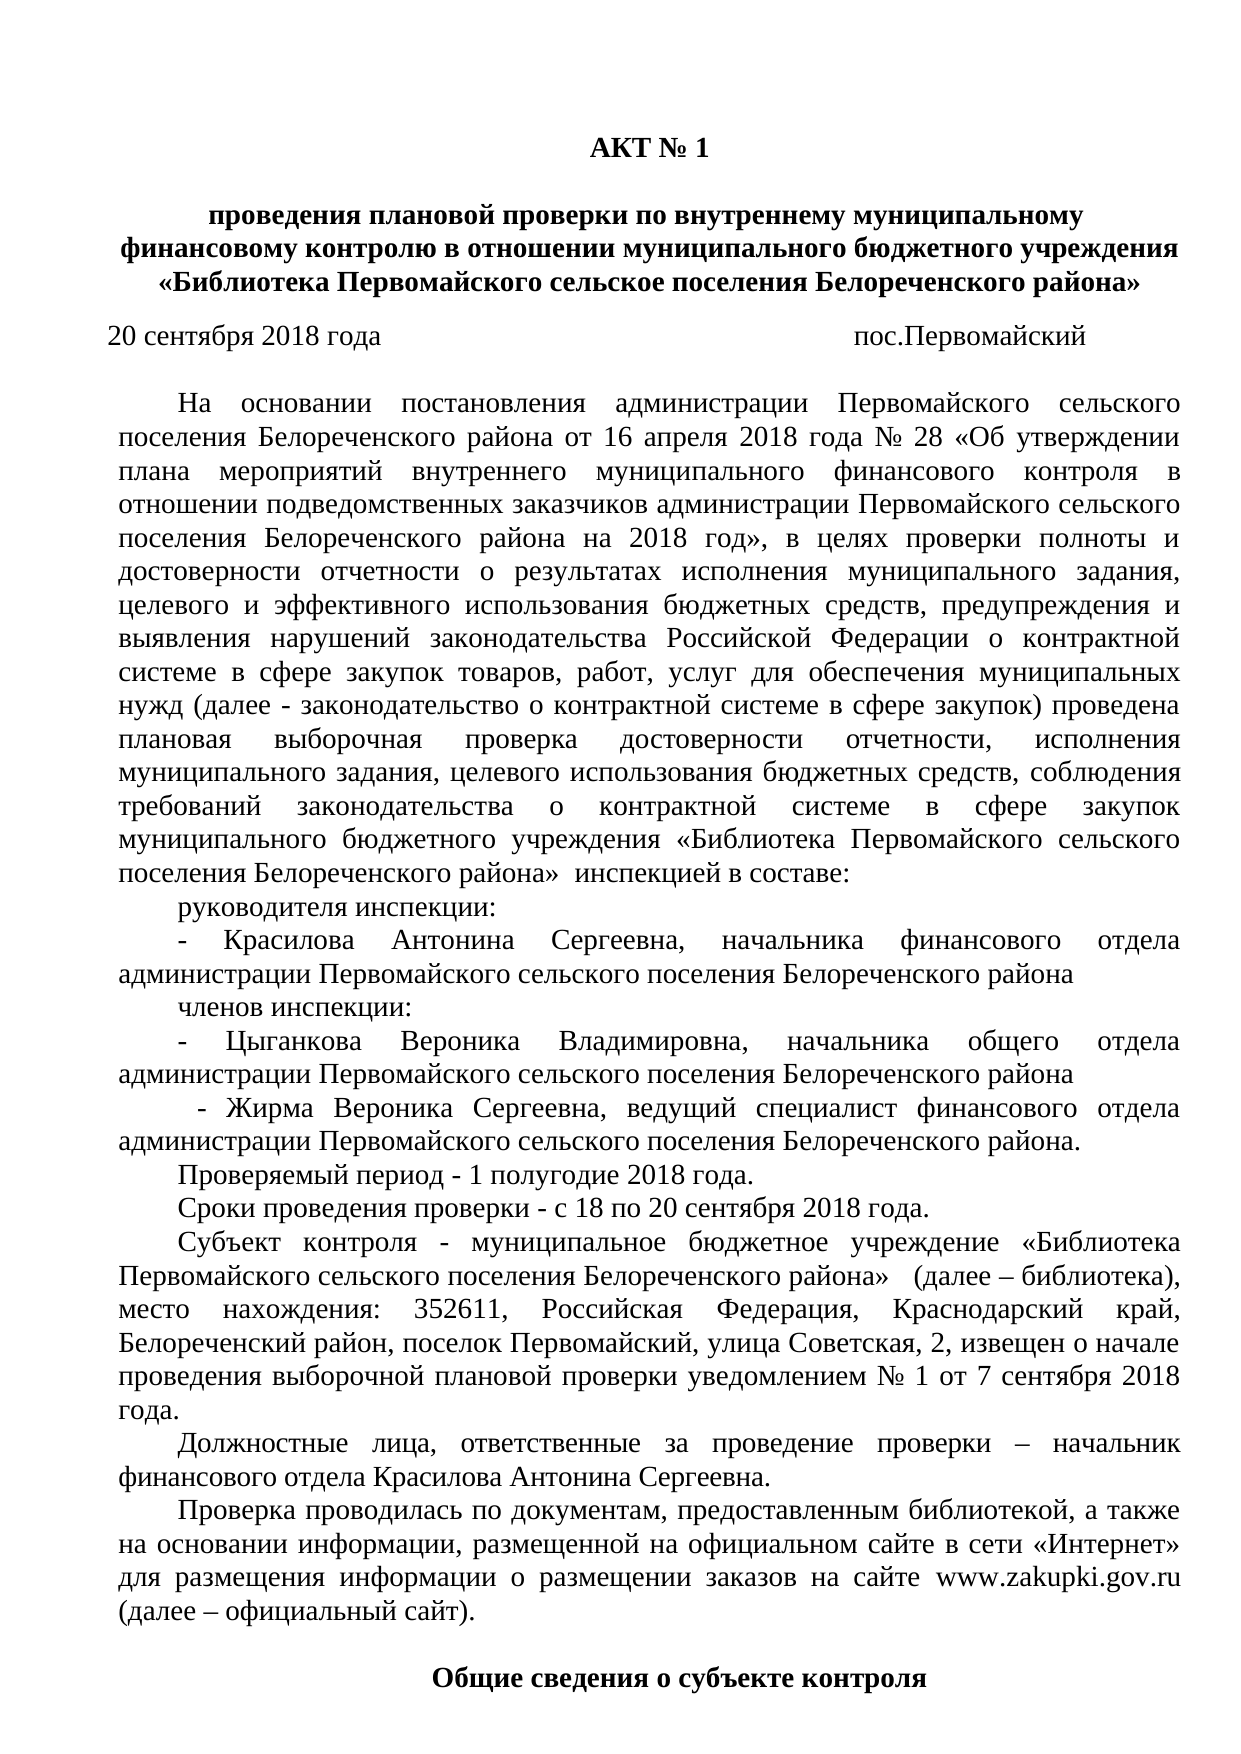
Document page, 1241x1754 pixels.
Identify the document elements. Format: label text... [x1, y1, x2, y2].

table_header 20 сентября 2018 года [96, 319, 609, 386]
text Субъект контроля - муниципальное бюджетное учреждение «Библиотека Первомайского сельского поселения Белореченского района» (далее – библиотека), место нахождения: 352611, Российская Федерация, Краснодарский край, Белореченский район, поселок Первомайский, улица Советская, 2, извещен о начале проведения выборочной плановой проверки уведомлением № 1 от 7 сентября 2018 года. [118, 1224, 1181, 1425]
text Должностные лица, ответственные за проведение проверки – начальник финансового отдела Красилова Антонина Сергеевна. [118, 1425, 1181, 1492]
text руководителя инспекции: [118, 889, 1181, 922]
text Проверка проводилась по документам, предоставленным библиотекой, а также на основании информации, размещенной на официальном сайте в сети «Интернет» для размещения информации о размещении заказов на сайте www.zakupki.gov.ru (далее – официальный сайт). [118, 1492, 1181, 1627]
text - Жирма Вероника Сергеевна, ведущий специалист финансового отдела администрации Первомайского сельского поселения Белореченского района. [118, 1090, 1181, 1157]
text Общие сведения о субъекте контроля [118, 1660, 1181, 1694]
text Проверяемый период - 1 полугодие 2018 года. [118, 1157, 1181, 1191]
text АКТ № 1 [118, 130, 1181, 163]
text Сроки проведения проверки - с 18 по 20 сентября 2018 года. [118, 1191, 1181, 1224]
text - Цыганкова Вероника Владимировна, начальника общего отдела администрации Первомайского сельского поселения Белореченского района [118, 1023, 1181, 1090]
text - Красилова Антонина Сергеевна, начальника финансового отдела администрации Первомайского сельского поселения Белореченского района [118, 922, 1181, 989]
text На основании постановления администрации Первомайского сельского поселения Белореченского района от 16 апреля 2018 года № 28 «Об утверждении плана мероприятий внутреннего муниципального финансового контроля в отношении подведомственных заказчиков администрации Первомайского сельского поселения Белореченского района на 2018 год», в целях проверки полноты и достоверности отчетности о результатах исполнения муниципального задания, целевого и эффективного использования бюджетных средств, предупреждения и выявления нарушений законодательства Российской Федерации о контрактной системе в сфере закупок товаров, работ, услуг для обеспечения муниципальных нужд (далее - законодательство о контрактной системе в сфере закупок) проведена плановая выборочная проверка достоверности отчетности, исполнения муниципального задания, целевого использования бюджетных средств, соблюдения требований законодательства о контрактной системе в сфере закупок муниципального бюджетного учреждения «Библиотека Первомайского сельского поселения Белореченского района» инспекцией в составе: [118, 386, 1181, 889]
table_header пос.Первомайский [609, 319, 1122, 386]
text проведения плановой проверки по внутреннему муниципальному финансовому контролю в отношении муниципального бюджетного учреждения «Библиотека Первомайского сельское поселения Белореченского района» [118, 197, 1181, 298]
text членов инспекции: [118, 989, 1181, 1023]
